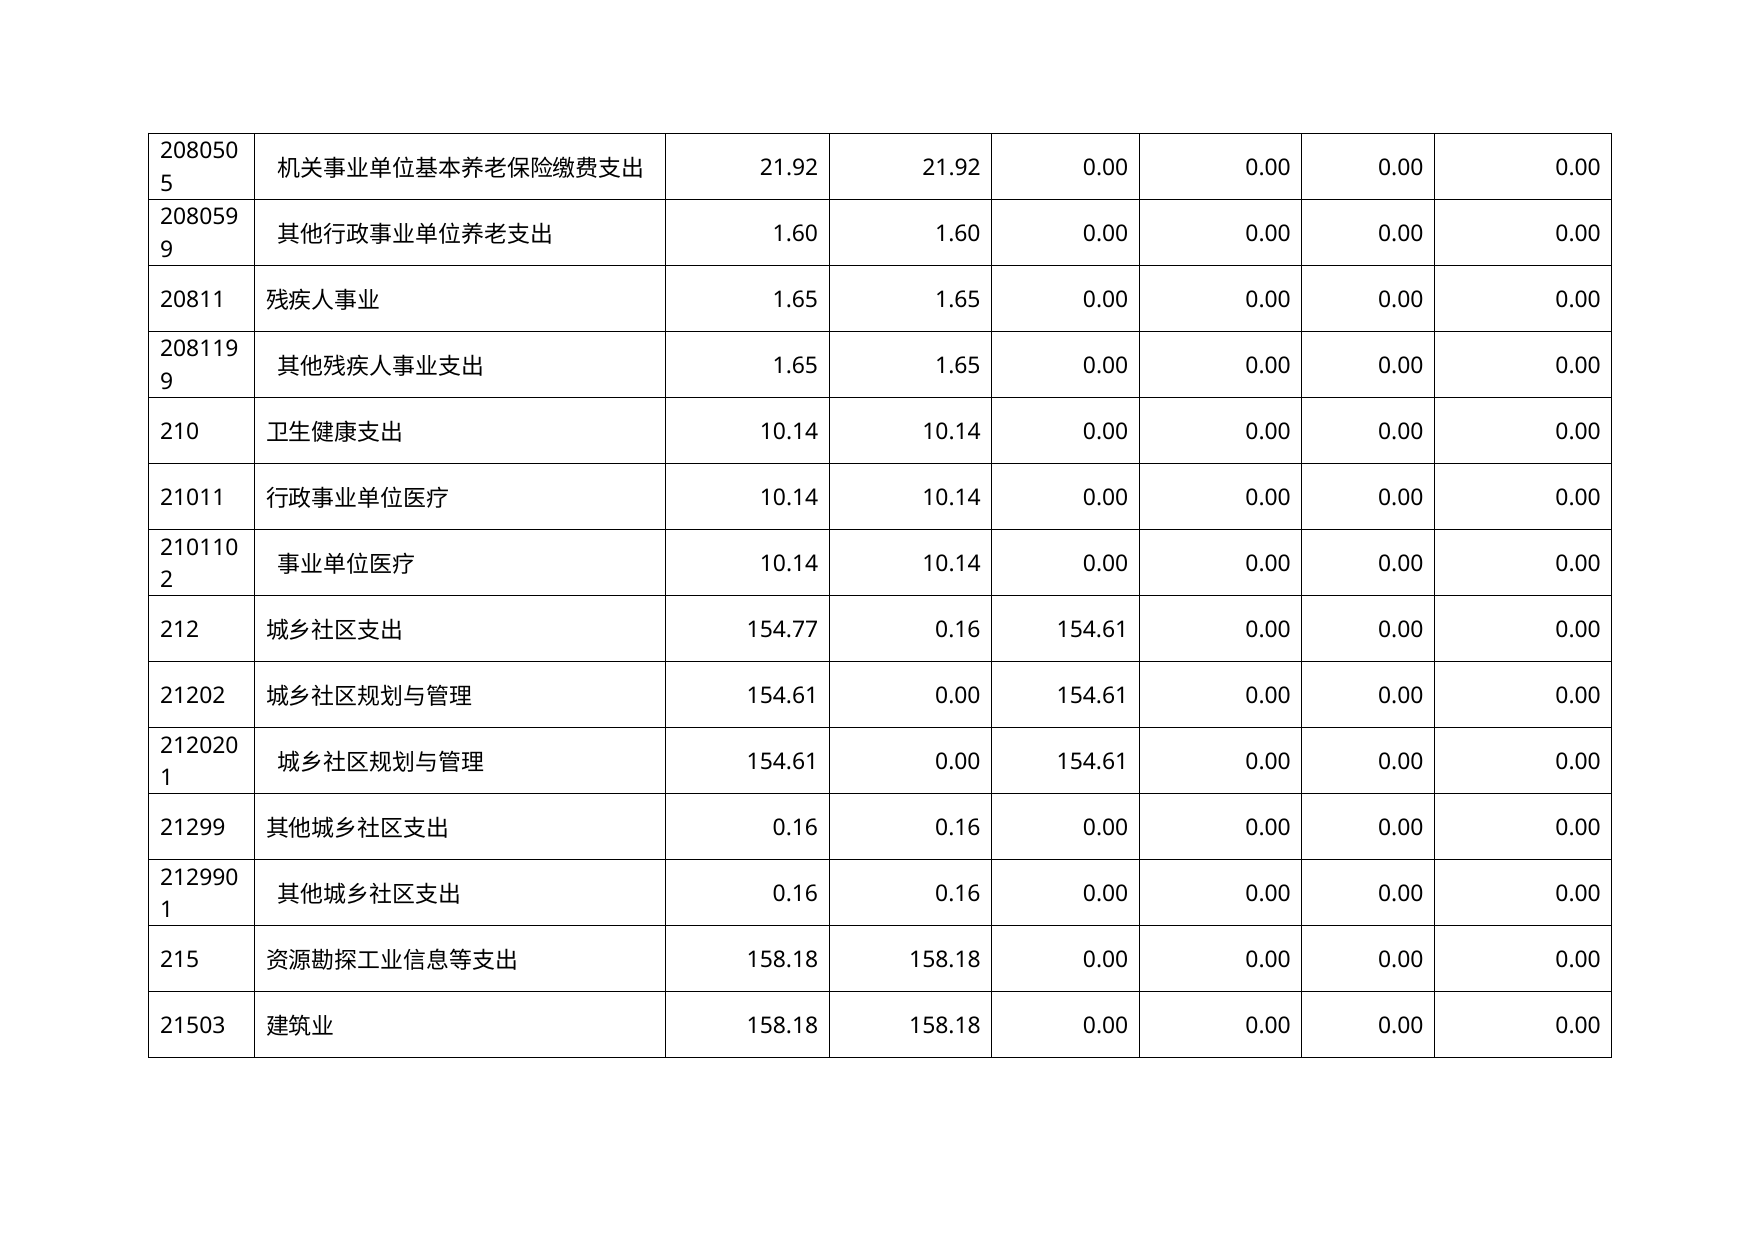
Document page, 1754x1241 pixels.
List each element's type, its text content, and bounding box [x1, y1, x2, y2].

table_cell 0.00 [1140, 728, 1301, 793]
table_cell 0.00 [1140, 530, 1301, 595]
table_cell 机关事业单位基本养老保险缴费支出 [255, 134, 665, 199]
table_cell 事业单位医疗 [255, 530, 665, 595]
table_cell 0.00 [1302, 464, 1434, 529]
table_cell 0.00 [1302, 926, 1434, 991]
table_cell 2081199 [149, 332, 254, 397]
table_cell 0.00 [1435, 398, 1611, 463]
table_cell 行政事业单位医疗 [255, 464, 665, 529]
table_cell 10.14 [830, 530, 991, 595]
table_cell 10.14 [830, 398, 991, 463]
table_cell 其他城乡社区支出 [255, 794, 665, 859]
table_cell 21.92 [830, 134, 991, 199]
table_cell 154.61 [992, 728, 1139, 793]
table_cell 0.00 [1140, 332, 1301, 397]
table_cell 1.65 [830, 332, 991, 397]
table_cell 0.00 [1302, 794, 1434, 859]
table_cell 154.61 [666, 662, 829, 727]
table_cell 154.61 [992, 662, 1139, 727]
table_cell 21299 [149, 794, 254, 859]
table_cell 158.18 [666, 992, 829, 1057]
table_cell 0.00 [1435, 266, 1611, 331]
table_cell 0.00 [1435, 200, 1611, 265]
table_cell 0.00 [1302, 860, 1434, 925]
table_cell 10.14 [666, 530, 829, 595]
table_cell 21503 [149, 992, 254, 1057]
table_cell 0.00 [1140, 992, 1301, 1057]
table_cell 1.60 [666, 200, 829, 265]
table_cell 0.00 [992, 332, 1139, 397]
table_cell 158.18 [830, 992, 991, 1057]
table_cell 其他城乡社区支出 [255, 860, 665, 925]
table_cell 0.00 [1302, 398, 1434, 463]
table_cell 210 [149, 398, 254, 463]
table_cell 154.61 [666, 728, 829, 793]
table_cell 0.00 [992, 200, 1139, 265]
table_cell 0.00 [1435, 794, 1611, 859]
table_cell 0.00 [830, 662, 991, 727]
table_cell 1.65 [666, 266, 829, 331]
table_cell 21.92 [666, 134, 829, 199]
table_cell 1.65 [666, 332, 829, 397]
table_cell 0.00 [1435, 860, 1611, 925]
table_cell 10.14 [666, 464, 829, 529]
table_cell 10.14 [666, 398, 829, 463]
table_cell 20811 [149, 266, 254, 331]
table_cell 0.00 [1302, 728, 1434, 793]
table_cell 0.00 [1140, 596, 1301, 661]
table_cell 0.00 [1302, 134, 1434, 199]
table_cell 0.00 [1140, 794, 1301, 859]
table_cell 215 [149, 926, 254, 991]
table_cell 其他残疾人事业支出 [255, 332, 665, 397]
table_cell 2120201 [149, 728, 254, 793]
table_cell 0.00 [1302, 200, 1434, 265]
table_cell 0.00 [1435, 728, 1611, 793]
table_cell 1.65 [830, 266, 991, 331]
table_cell 0.16 [830, 794, 991, 859]
table_cell 158.18 [830, 926, 991, 991]
table_cell 0.16 [666, 794, 829, 859]
table_cell 0.00 [1302, 530, 1434, 595]
table_cell 0.00 [1435, 530, 1611, 595]
table_cell 0.00 [1140, 662, 1301, 727]
table_cell 城乡社区支出 [255, 596, 665, 661]
table_cell 0.00 [1140, 860, 1301, 925]
table_cell 154.77 [666, 596, 829, 661]
table_cell 资源勘探工业信息等支出 [255, 926, 665, 991]
table_cell 残疾人事业 [255, 266, 665, 331]
table_cell 0.00 [1140, 200, 1301, 265]
table_cell 158.18 [666, 926, 829, 991]
table_cell 0.00 [1302, 266, 1434, 331]
table_cell 2080599 [149, 200, 254, 265]
table_cell 0.16 [830, 860, 991, 925]
table_cell 0.00 [1302, 992, 1434, 1057]
table_cell 1.60 [830, 200, 991, 265]
table_cell 0.00 [1140, 134, 1301, 199]
table_cell 2129901 [149, 860, 254, 925]
table_cell 2080505 [149, 134, 254, 199]
table_cell 0.00 [1302, 332, 1434, 397]
table_cell 其他行政事业单位养老支出 [255, 200, 665, 265]
table_cell 城乡社区规划与管理 [255, 662, 665, 727]
table_cell 0.00 [992, 134, 1139, 199]
table_cell 0.00 [992, 860, 1139, 925]
table_cell 2101102 [149, 530, 254, 595]
table_cell 建筑业 [255, 992, 665, 1057]
table_cell 0.00 [1435, 134, 1611, 199]
table_cell 0.16 [666, 860, 829, 925]
table_cell 0.16 [830, 596, 991, 661]
table_cell 0.00 [992, 464, 1139, 529]
table_cell 10.14 [830, 464, 991, 529]
table_cell 卫生健康支出 [255, 398, 665, 463]
table_cell 0.00 [1435, 662, 1611, 727]
table_cell 0.00 [992, 530, 1139, 595]
table_cell 0.00 [1435, 332, 1611, 397]
table_cell 0.00 [1140, 398, 1301, 463]
table_cell 212 [149, 596, 254, 661]
table_cell 0.00 [1435, 596, 1611, 661]
table_cell 154.61 [992, 596, 1139, 661]
table_cell 0.00 [1435, 992, 1611, 1057]
table_cell 0.00 [992, 266, 1139, 331]
table_cell 21202 [149, 662, 254, 727]
table_cell 0.00 [1140, 926, 1301, 991]
table_cell 城乡社区规划与管理 [255, 728, 665, 793]
table_cell 0.00 [1302, 596, 1434, 661]
table_cell 0.00 [1435, 926, 1611, 991]
table_cell 0.00 [992, 398, 1139, 463]
table_cell 0.00 [992, 992, 1139, 1057]
table_cell 0.00 [830, 728, 991, 793]
table_cell 0.00 [1140, 464, 1301, 529]
table_cell 0.00 [992, 926, 1139, 991]
table_cell 0.00 [1302, 662, 1434, 727]
table_cell 0.00 [992, 794, 1139, 859]
table_cell 0.00 [1435, 464, 1611, 529]
table_cell 0.00 [1140, 266, 1301, 331]
table_cell 21011 [149, 464, 254, 529]
